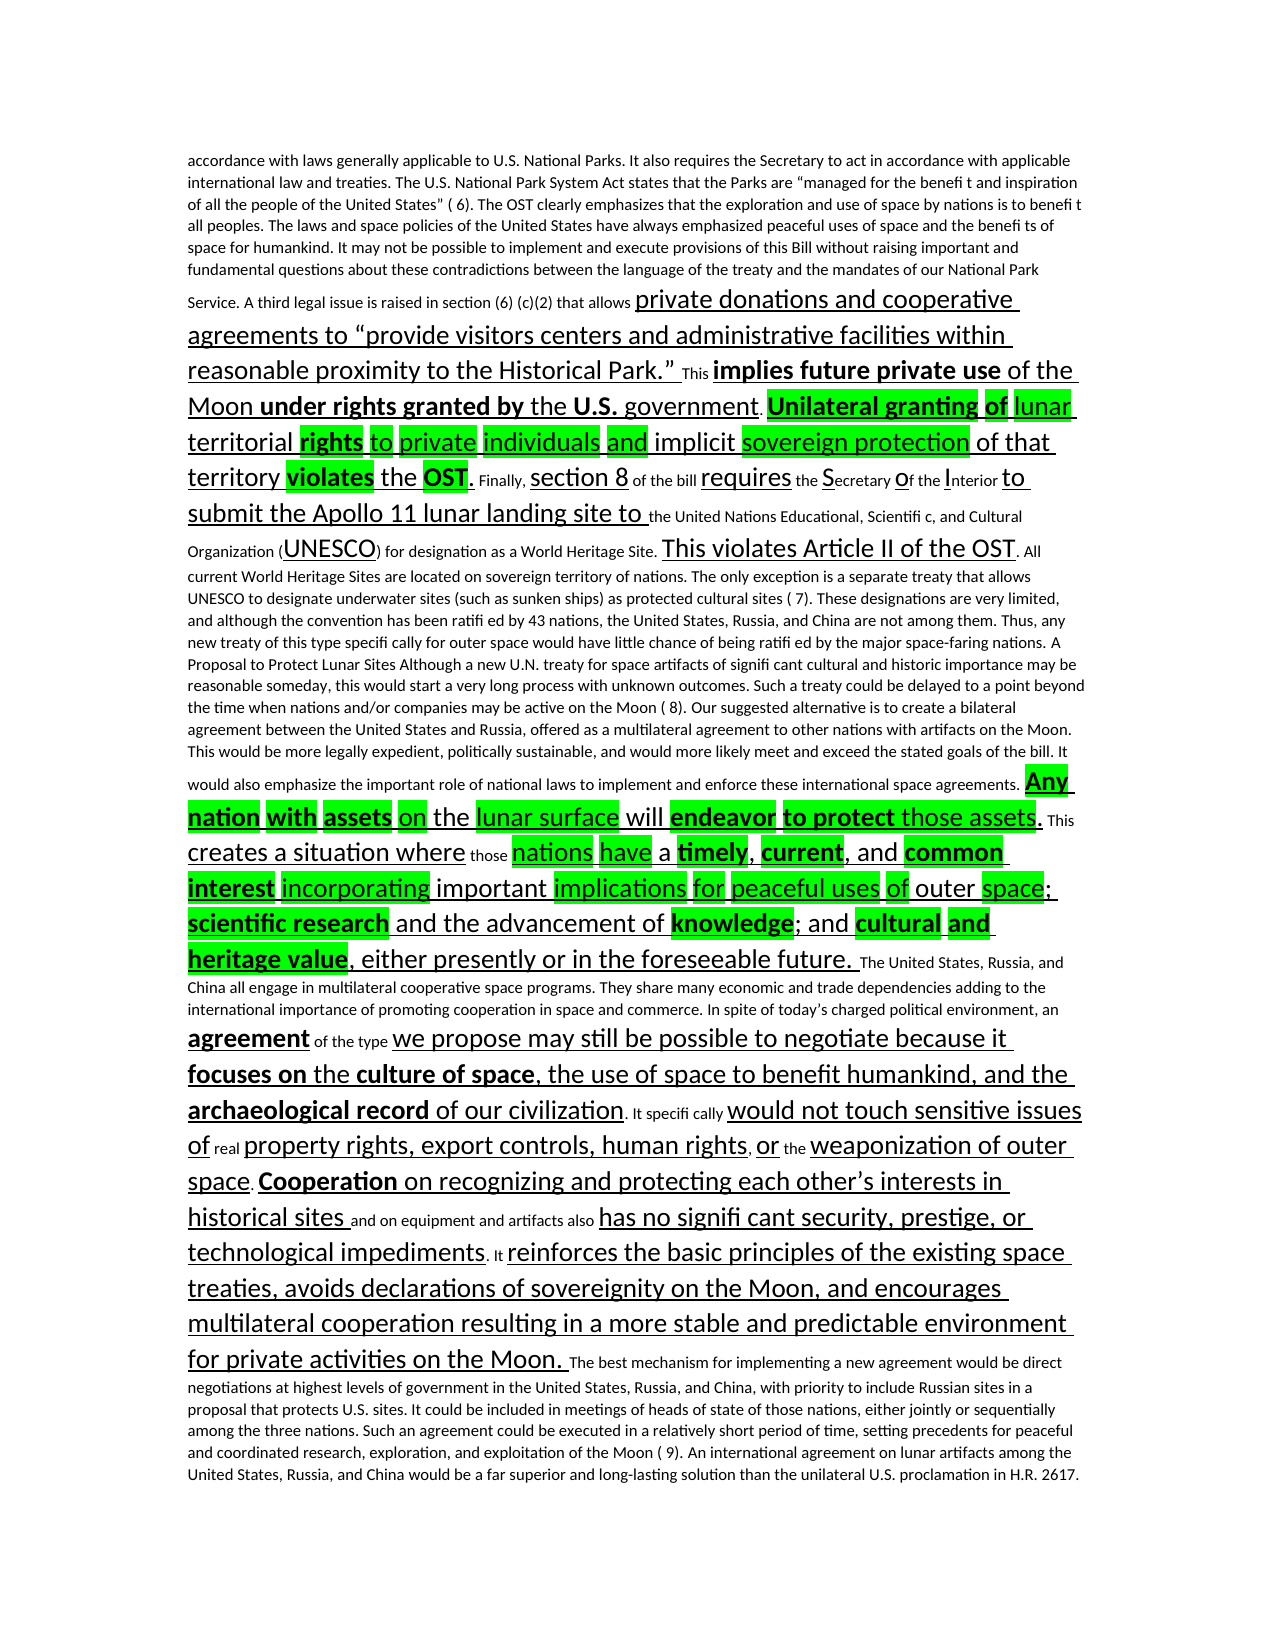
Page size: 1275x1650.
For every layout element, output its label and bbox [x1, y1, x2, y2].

text [187, 150, 1087, 1485]
